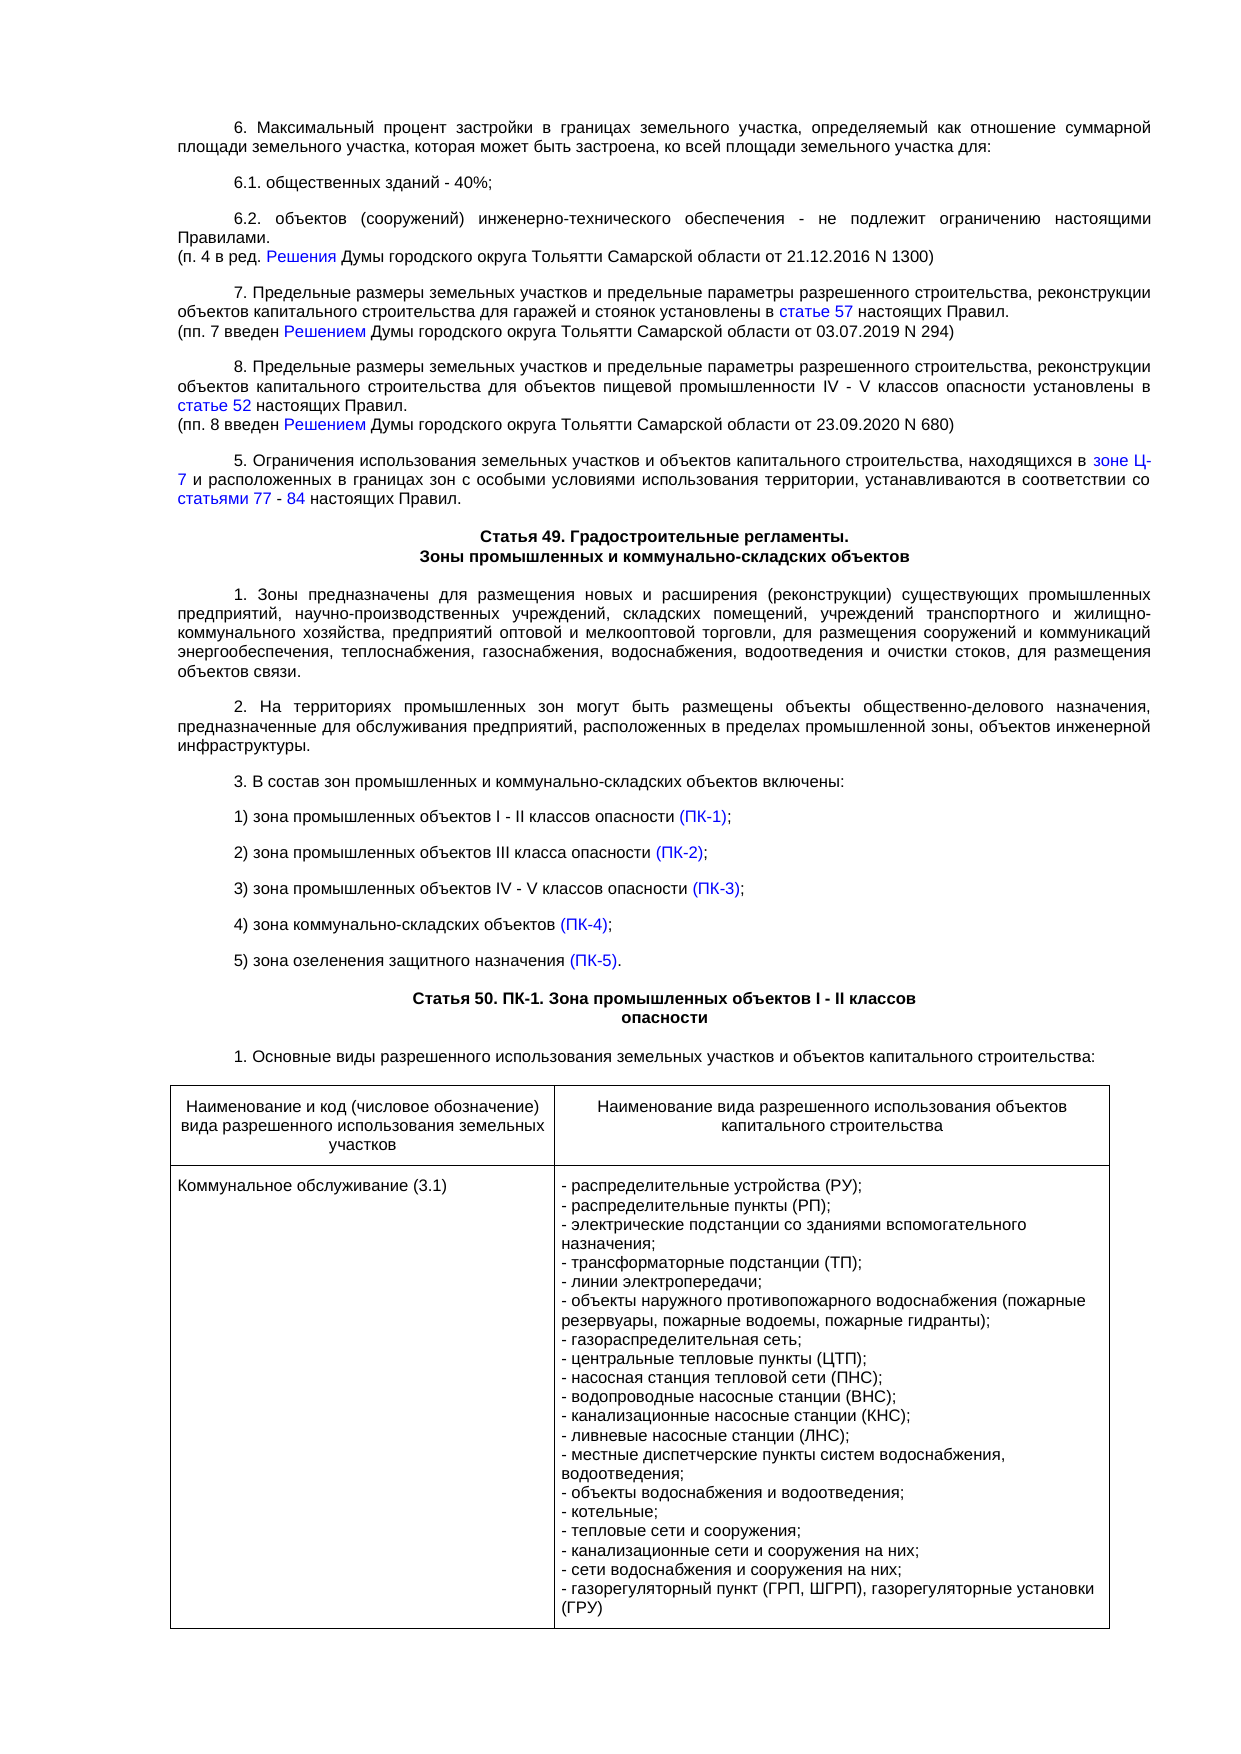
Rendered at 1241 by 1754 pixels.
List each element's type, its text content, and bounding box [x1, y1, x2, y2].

text 4) зона коммунально-складских объектов (ПК-4); [177, 915, 1152, 934]
text 8. Предельные размеры земельных участков и предельные параметры разрешенного строительства, реконструкции объектов капитального строительства для объектов пищевой промышленности IV - V классов опасности установлены в статье 52 настоящих Правил. [177, 357, 1152, 415]
text 6.1. общественных зданий - 40%; [177, 173, 1152, 192]
text 1. Основные виды разрешенного использования земельных участков и объектов капитального строительства: [177, 1046, 1152, 1066]
text 6. Максимальный процент застройки в границах земельного участка, определяемый как отношение суммарной площади земельного участка, которая может быть застроена, ко всей площади земельного участка для: [177, 118, 1152, 156]
text Зоны промышленных и коммунально-складских объектов [177, 546, 1152, 566]
text (пп. 8 введен Решением Думы городского округа Тольятти Самарской области от 23.09.2020 N 680) [177, 415, 1152, 434]
text 7. Предельные размеры земельных участков и предельные параметры разрешенного строительства, реконструкции объектов капитального строительства для гаражей и стоянок установлены в статье 57 настоящих Правил. [177, 283, 1152, 321]
text Статья 49. Градостроительные регламенты. [177, 527, 1152, 546]
text 1. Зоны предназначены для размещения новых и расширения (реконструкции) существующих промышленных предприятий, научно-производственных учреждений, складских помещений, учреждений транспортного и жилищно-коммунального хозяйства, предприятий оптовой и мелкооптовой торговли, для размещения сооружений и коммуникаций энергообеспечения, теплоснабжения, газоснабжения, водоснабжения, водоотведения и очистки стоков, для размещения объектов связи. [177, 585, 1152, 681]
text (пп. 7 введен Решением Думы городского округа Тольятти Самарской области от 03.07.2019 N 294) [177, 321, 1152, 341]
text опасности [177, 1008, 1152, 1027]
text 1) зона промышленных объектов I - II классов опасности (ПК-1); [177, 807, 1152, 826]
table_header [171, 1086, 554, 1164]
text 5) зона озеленения защитного назначения (ПК-5). [177, 951, 1152, 970]
text 6.2. объектов (сооружений) инженерно-технического обеспечения - не подлежит ограничению настоящими Правилами. [177, 209, 1152, 247]
text 3. В состав зон промышленных и коммунально-складских объектов включены: [177, 771, 1152, 791]
text 2. На территориях промышленных зон могут быть размещены объекты общественно-делового назначения, предназначенные для обслуживания предприятий, расположенных в пределах промышленной зоны, объектов инженерной инфраструктуры. [177, 697, 1152, 755]
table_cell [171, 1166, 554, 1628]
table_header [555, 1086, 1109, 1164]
text 5. Ограничения использования земельных участков и объектов капитального строительства, находящихся в зоне Ц-7 и расположенных в границах зон с особыми условиями использования территории, устанавливаются в соответствии со статьями 77 - 84 настоящих Правил. [177, 451, 1152, 508]
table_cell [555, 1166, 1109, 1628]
text (п. 4 в ред. Решения Думы городского округа Тольятти Самарской области от 21.12.2016 N 1300) [177, 247, 1152, 266]
text 3) зона промышленных объектов IV - V классов опасности (ПК-3); [177, 879, 1152, 898]
text 2) зона промышленных объектов III класса опасности (ПК-2); [177, 843, 1152, 862]
text Статья 50. ПК-1. Зона промышленных объектов I - II классов [177, 989, 1152, 1008]
